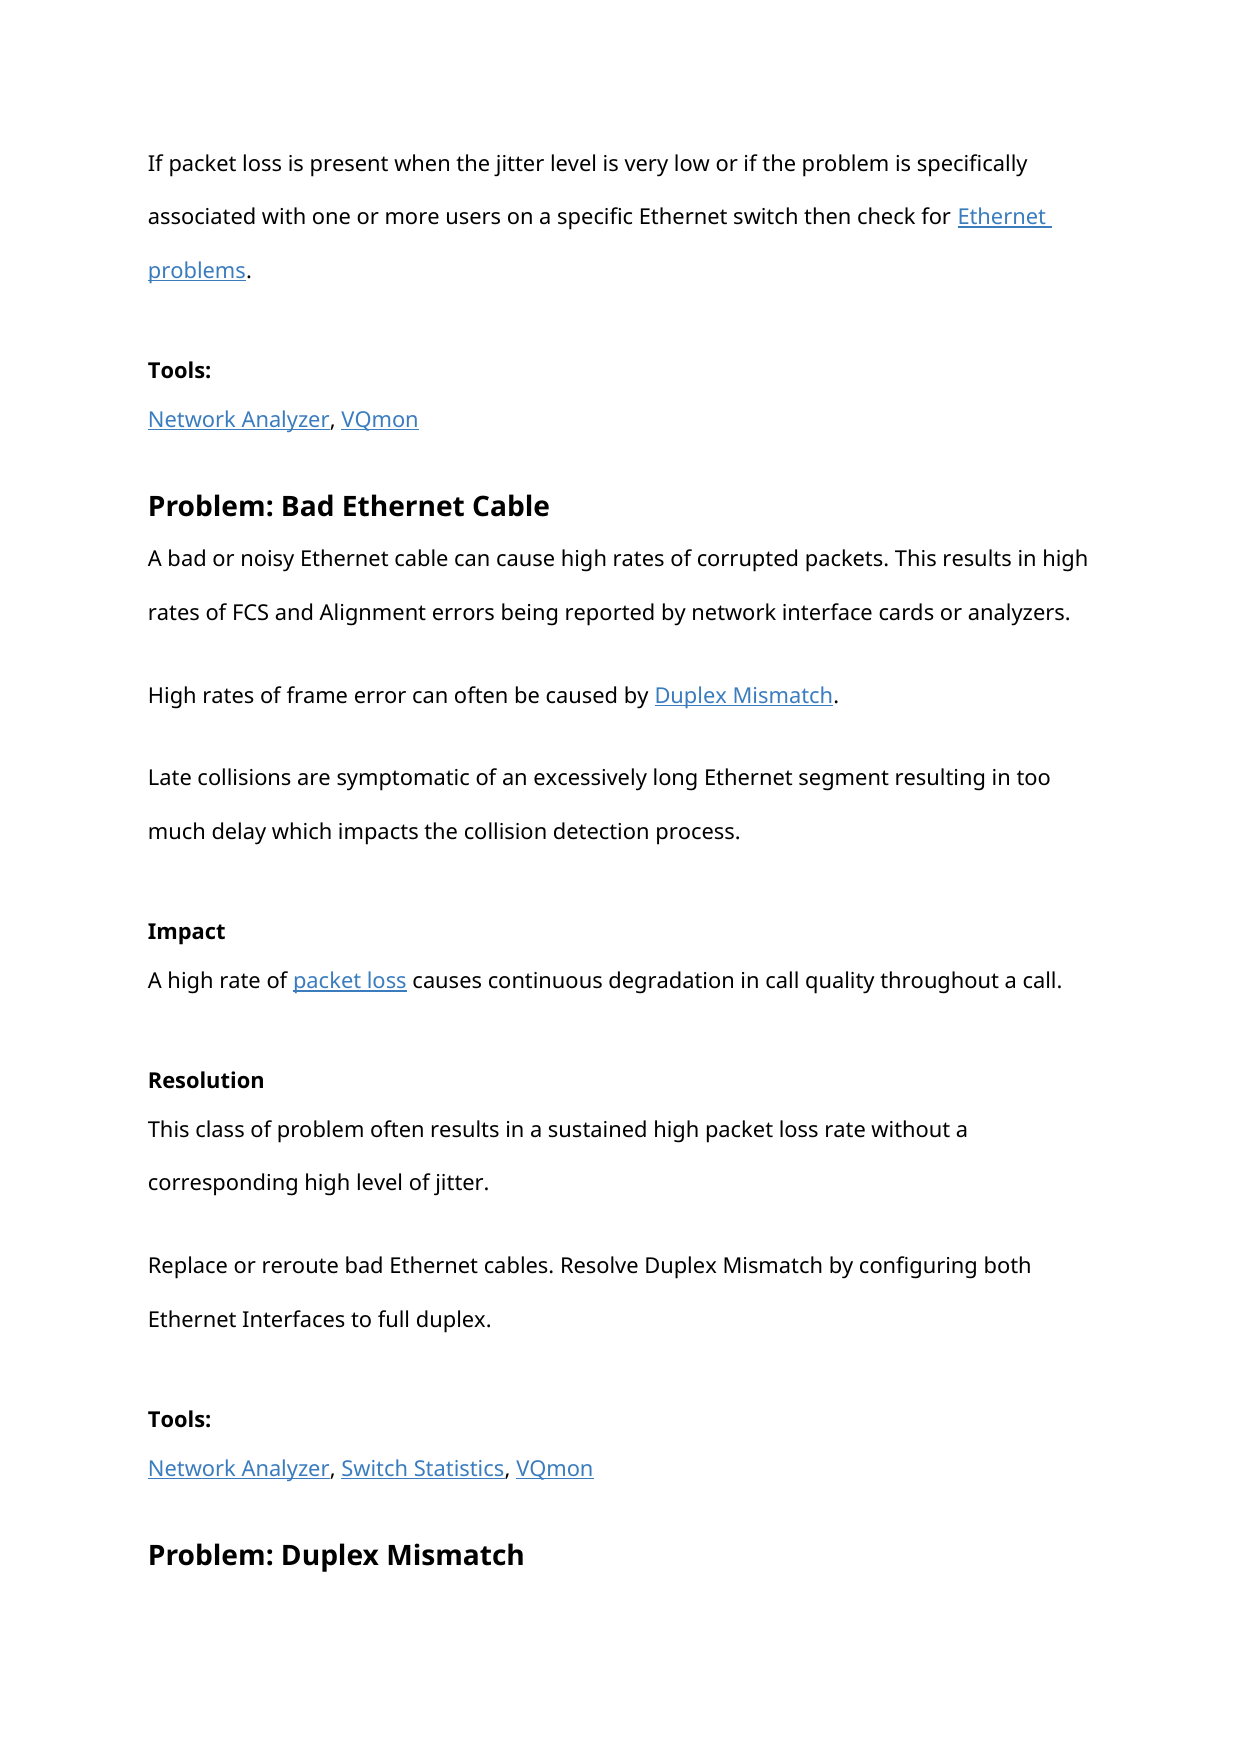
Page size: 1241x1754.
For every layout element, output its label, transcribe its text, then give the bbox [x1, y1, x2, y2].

text Problem: Bad Ethernet Cable [148, 486, 1093, 525]
text Replace or reroute bad Ethernet cables. Resolve Duplex Mismatch by configuring both Ethernet Interfaces to full duplex. [148, 1250, 1093, 1333]
text Late collisions are symptomatic of an excessively long Ethernet segment resulting in too much delay which impacts the collision detection process. [148, 762, 1093, 846]
text Impact [148, 916, 1093, 946]
text This class of problem often results in a sustained high packet loss rate without a corresponding high level of jitter. [148, 1114, 1093, 1197]
text A bad or noisy Ethernet cable can cause high rates of corrupted packets. This results in high rates of FCS and Alignment errors being reported by network interface cards or analyzers. [148, 543, 1093, 627]
text A high rate of packet loss causes continuous degradation in call quality throughout a call. [148, 965, 1093, 995]
text Tools: [148, 355, 1093, 385]
text Network Analyzer, VQmon [148, 404, 1093, 433]
text Resolution [148, 1065, 1093, 1095]
text High rates of frame error can often be caused by Duplex Mismatch. [148, 680, 1093, 709]
text Network Analyzer, Switch Statistics, VQmon [148, 1453, 1093, 1482]
text If packet loss is present when the jitter level is very low or if the problem is specifically associated with one or more users on a specific Ethernet switch then check for Ethernet problems. [148, 148, 1093, 284]
text Tools: [148, 1404, 1093, 1434]
text Problem: Duplex Mismatch [148, 1535, 1093, 1574]
